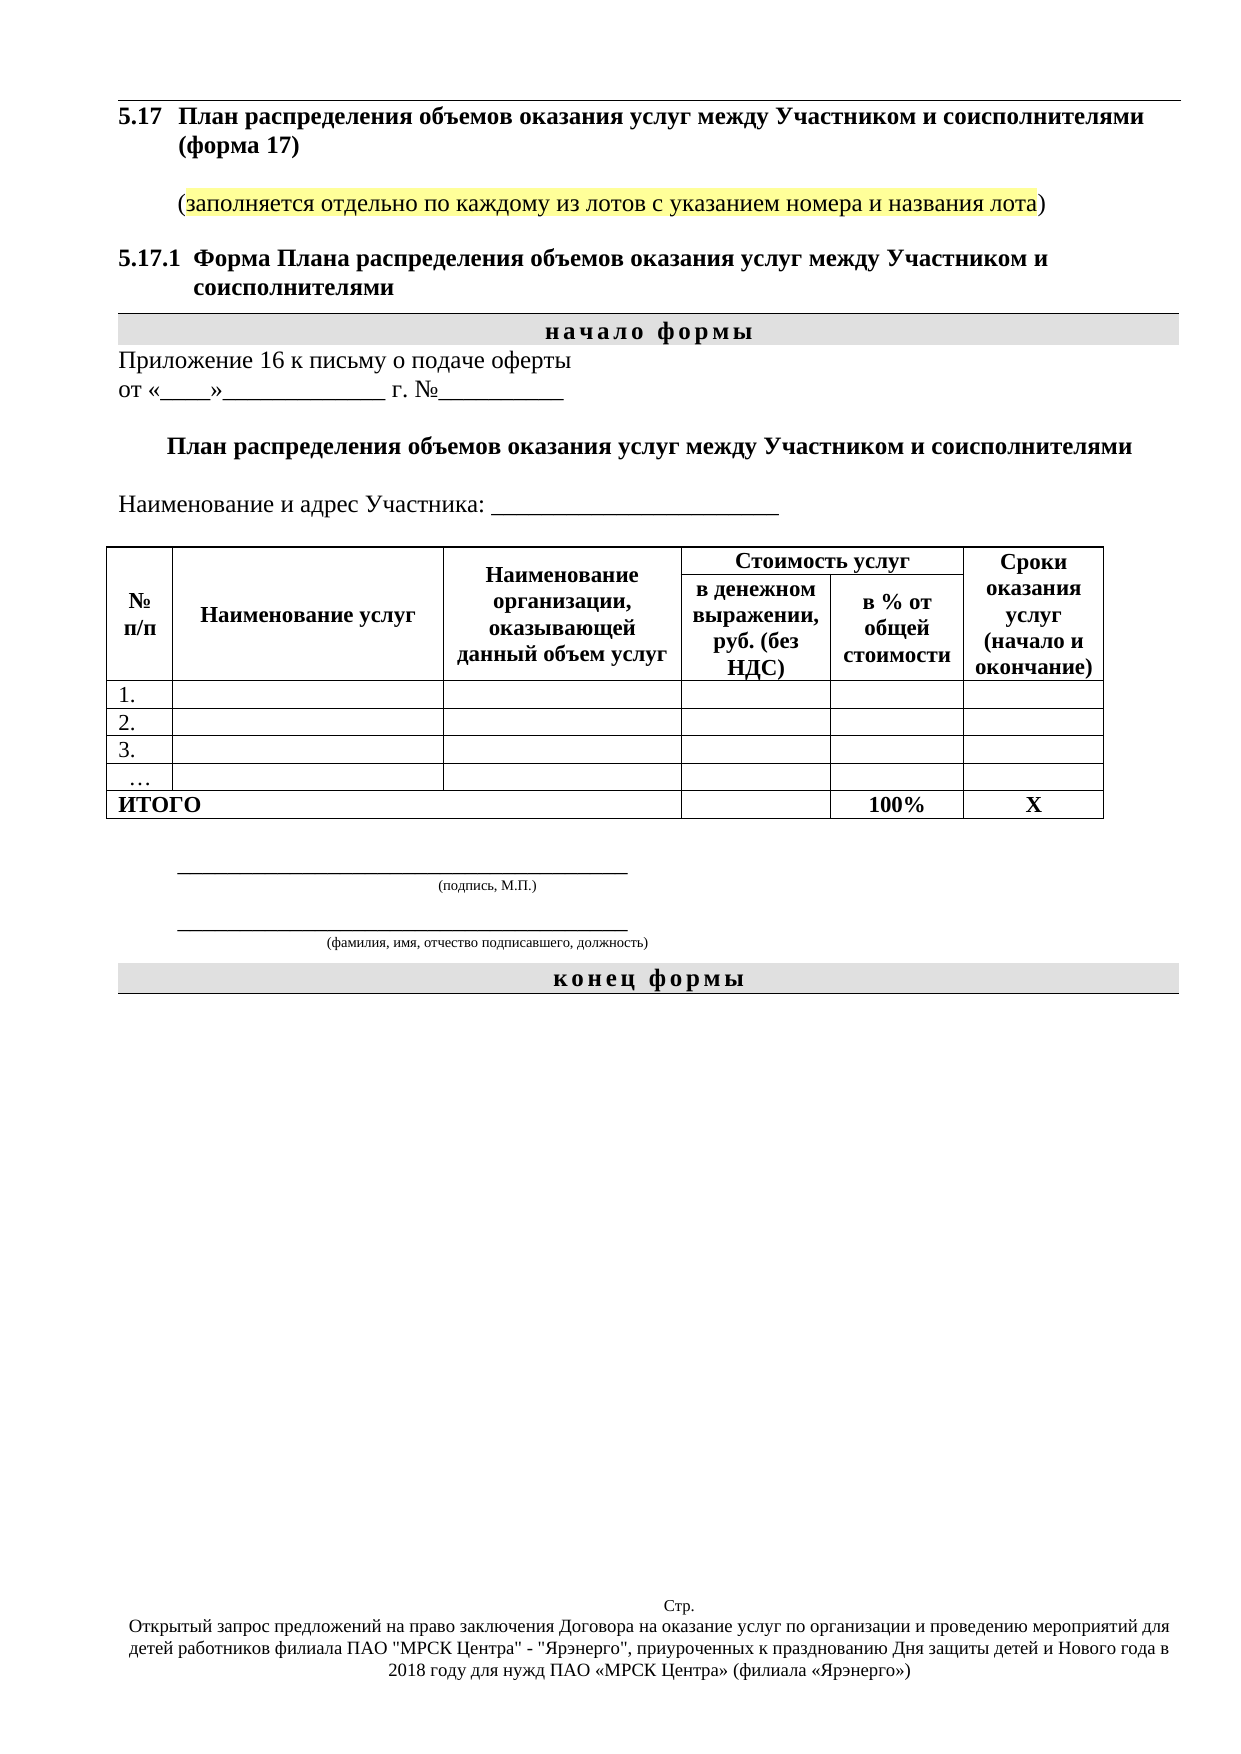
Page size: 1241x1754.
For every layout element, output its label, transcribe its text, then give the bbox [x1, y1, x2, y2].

table_cell [964, 681, 1103, 708]
table_cell в денежном выражении, руб. (без НДС) [682, 575, 830, 680]
text ____________________________________ [118, 905, 1181, 934]
text (подпись, М.П.) [118, 876, 797, 905]
table_cell … [107, 764, 172, 790]
text ____________________________________ [118, 848, 1181, 876]
table_cell [964, 736, 1103, 762]
table_header № п/п [107, 548, 172, 680]
table_cell [682, 736, 830, 762]
table_cell [107, 681, 172, 708]
subtitle Форма Плана распределения объемов оказания услуг между Участником и соисполнителями [118, 243, 1181, 301]
table_cell [964, 764, 1103, 790]
table_header Сроки оказания услуг (начало и окончание) [964, 548, 1103, 680]
table_header Наименование организации, оказывающей данный объем услуг [444, 548, 681, 680]
subtitle План распределения объемов оказания услуг между Участником и соисполнителями (форма 17) [118, 101, 1181, 158]
table_cell [831, 736, 963, 762]
text (фамилия, имя, отчество подписавшего, должность) [118, 934, 797, 963]
table_cell [107, 709, 172, 735]
text Наименование и адрес Участника: _______________________ [118, 489, 1181, 518]
table_cell [682, 791, 830, 818]
table_cell [831, 709, 963, 735]
table_cell ИТОГО [107, 791, 681, 818]
table_cell [173, 736, 443, 762]
table_cell в % от общей стоимости [831, 575, 963, 680]
text Приложение 16 к письму о подаче оферты от «____»_____________ г. №__________ [118, 345, 1181, 403]
table_cell [682, 709, 830, 735]
table_header Стоимость услуг [682, 548, 963, 574]
table_cell [173, 764, 443, 790]
table_cell [444, 681, 681, 708]
table_cell [831, 681, 963, 708]
table_cell [173, 709, 443, 735]
table_cell [682, 764, 830, 790]
table_cell [831, 764, 963, 790]
table_cell [107, 736, 172, 762]
table_cell [444, 709, 681, 735]
table_cell Х [964, 791, 1103, 818]
table_header Наименование услуг [173, 548, 443, 680]
text начало формы [118, 314, 1179, 345]
table_cell [444, 764, 681, 790]
text конец формы [118, 963, 1179, 993]
table_cell [444, 736, 681, 762]
text План распределения объемов оказания услуг между Участником и соисполнителями [118, 431, 1181, 460]
table_cell [682, 681, 830, 708]
table_cell [964, 709, 1103, 735]
table_cell 100% [831, 791, 963, 818]
table_cell [173, 681, 443, 708]
